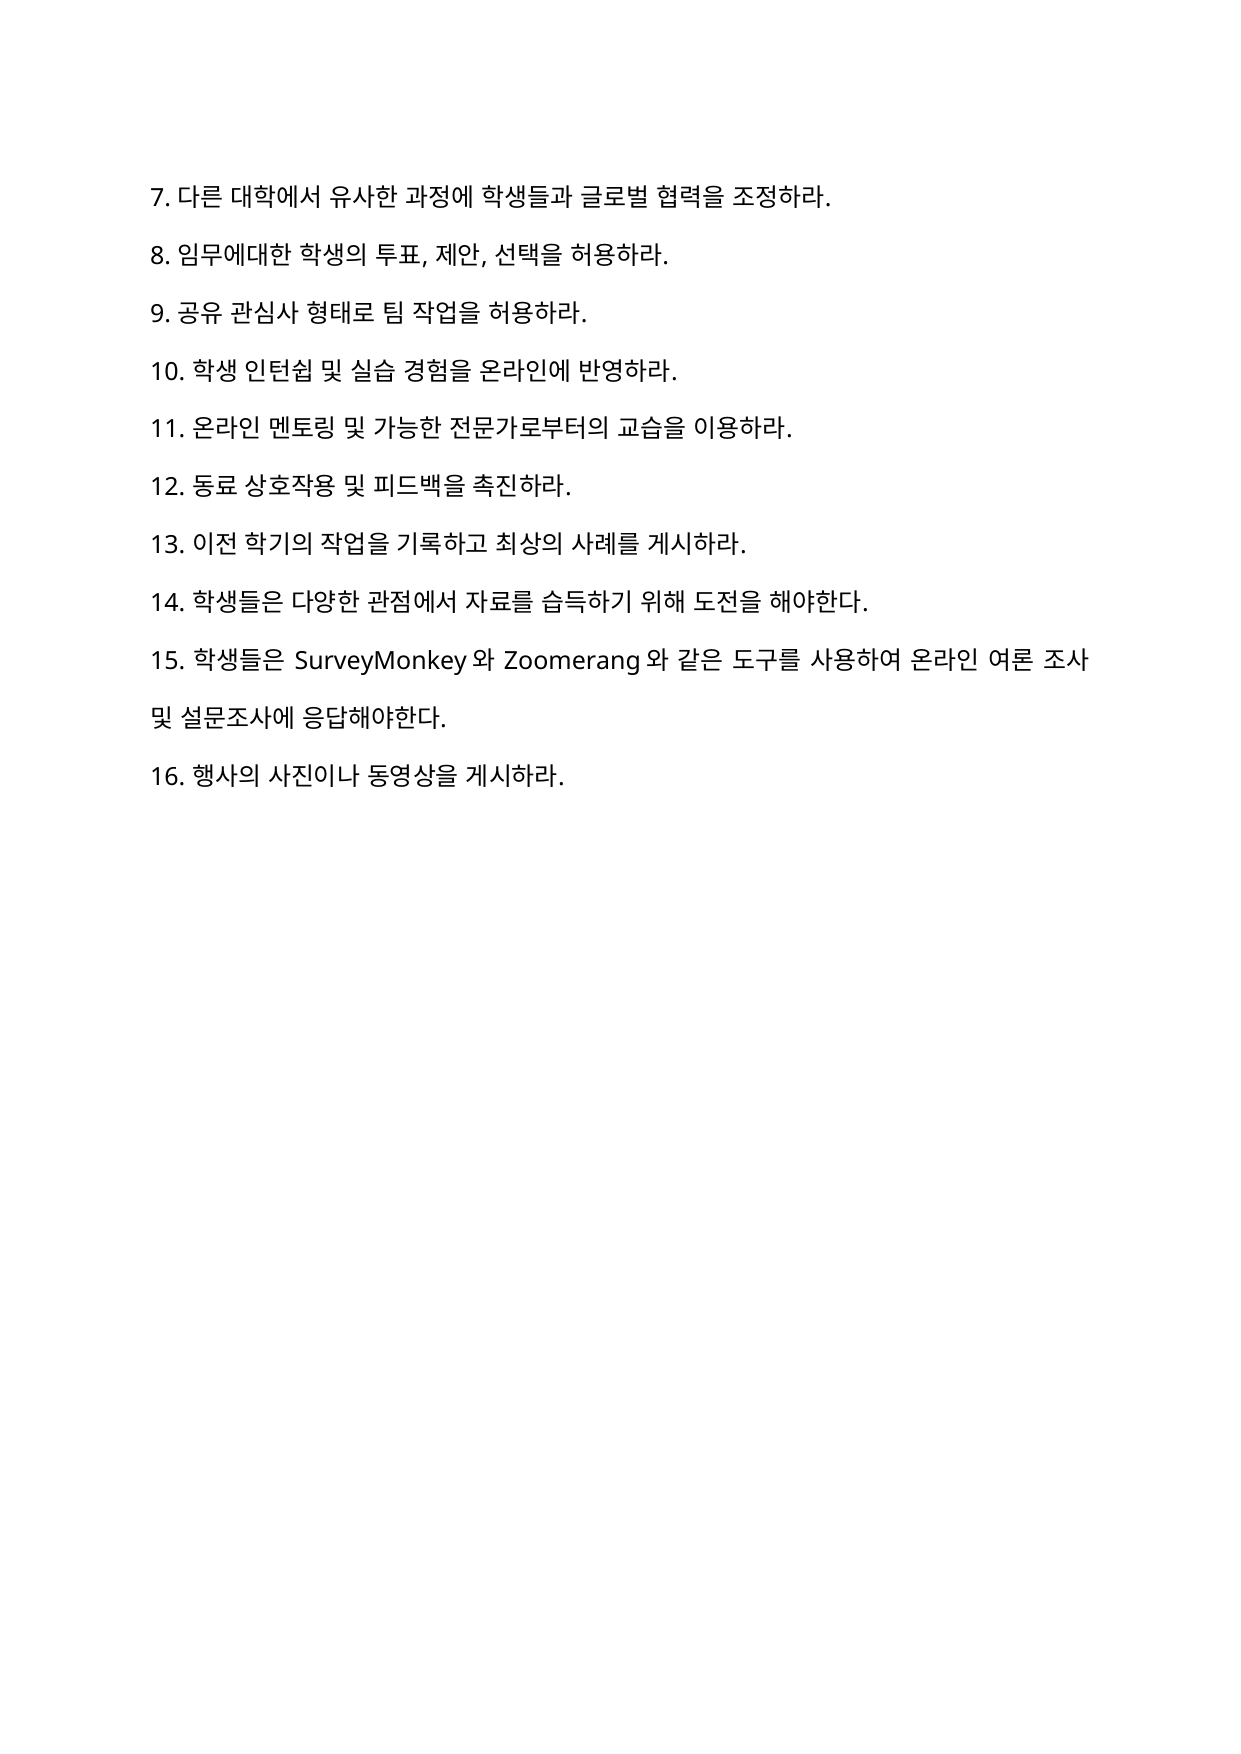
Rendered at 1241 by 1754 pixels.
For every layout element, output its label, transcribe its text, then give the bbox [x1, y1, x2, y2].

text 16. 행사의 사진이나 동영상을 게시하라. [150, 756, 1090, 793]
text 14. 학생들은 다양한 관점에서 자료를 습득하기 위해 도전을 해야한다. [150, 583, 1090, 619]
text 13. 이전 학기의 작업을 기록하고 최상의 사례를 게시하라. [150, 525, 1090, 561]
text 15. 학생들은 SurveyMonkey와 Zoomerang와 같은 도구를 사용하여 온라인 여론 조사 및 설문조사에 응답해야한다. [150, 641, 1090, 735]
text 9. 공유 관심사 형태로 팀 작업을 허용하라. [150, 293, 1090, 329]
text 11. 온라인 멘토링 및 가능한 전문가로부터의 교습을 이용하라. [150, 409, 1090, 445]
text 10. 학생 인턴쉽 및 실습 경험을 온라인에 반영하라. [150, 351, 1090, 387]
text 8. 임무에대한 학생의 투표, 제안, 선택을 허용하라. [150, 235, 1090, 271]
text 12. 동료 상호작용 및 피드백을 촉진하라. [150, 467, 1090, 503]
text 7. 다른 대학에서 유사한 과정에 학생들과 글로벌 협력을 조정하라. [150, 177, 1090, 213]
